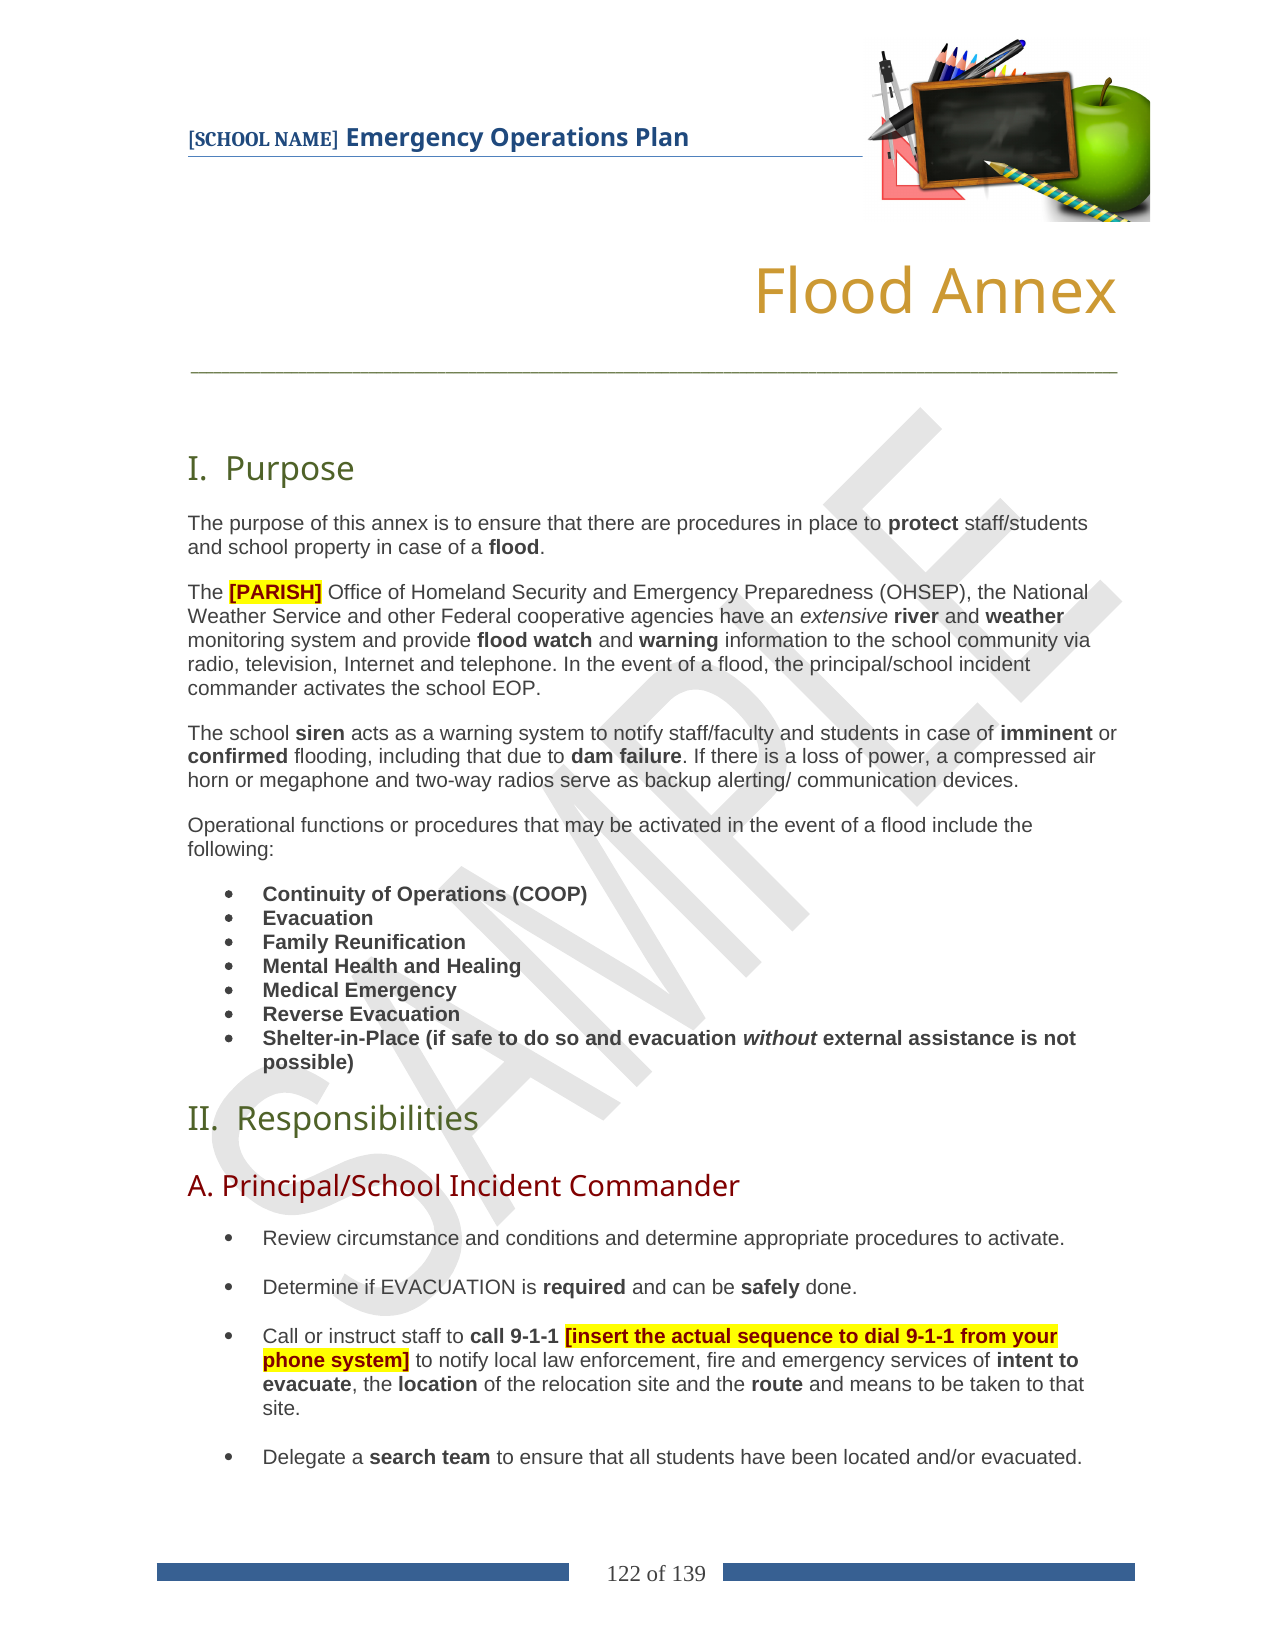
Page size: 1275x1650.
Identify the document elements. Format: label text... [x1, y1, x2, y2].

list Delegate a search team to ensure that all students have been located and/or evacuated. [225, 1445, 1117, 1469]
text I. Purpose [187, 445, 1117, 490]
list Determine if EVACUATION is required and can be safely done. [225, 1275, 1117, 1299]
list Continuity of Operations (COOP) [225, 882, 1117, 906]
picture [862, 37, 1150, 221]
list Evacuation [225, 906, 1117, 930]
text II. Responsibilities [187, 1095, 1117, 1140]
text The school siren acts as a warning system to notify staff/faculty and students in case of imminent or confirmed flooding, including that due to dam failure. If there is a loss of power, a compressed air horn or megaphone and two-way radios serve as backup alerting/ communication devices. [187, 720, 1117, 792]
text ________________________________________________________________________________________________________________________ [187, 353, 1117, 377]
text The [PARISH] Office of Homeland Security and Emergency Preparedness (OHSEP), the National Weather Service and other Federal cooperative agencies have an extensive river and weather monitoring system and provide flood watch and warning information to the school community via radio, television, Internet and telephone. In the event of a flood, the principal/school incident commander activates the school EOP. [187, 580, 1117, 699]
text A. Principal/School Incident Commander [187, 1165, 1117, 1205]
list Call or instruct staff to call 9-1-1 [insert the actual sequence to dial 9-1-1 from your phone system] to notify local law enforcement, fire and emergency services of intent to evacuate, the location of the relocation site and the route and means to be taken to that site. [225, 1324, 1117, 1420]
text Operational functions or procedures that may be activated in the event of a flood include the following: [187, 813, 1117, 861]
list Shelter-in-Place (if safe to do so and evacuation without external assistance is not possible) [225, 1026, 1117, 1074]
list Medical Emergency [225, 978, 1117, 1002]
text Flood Annex [187, 247, 1117, 332]
list Reverse Evacuation [225, 1002, 1117, 1026]
text The purpose of this annex is to ensure that there are procedures in place to protect staff/students and school property in case of a flood. [187, 511, 1117, 559]
list Review circumstance and conditions and determine appropriate procedures to activate. [225, 1226, 1117, 1250]
list Family Reunification [225, 930, 1117, 954]
list Mental Health and Healing [225, 954, 1117, 978]
